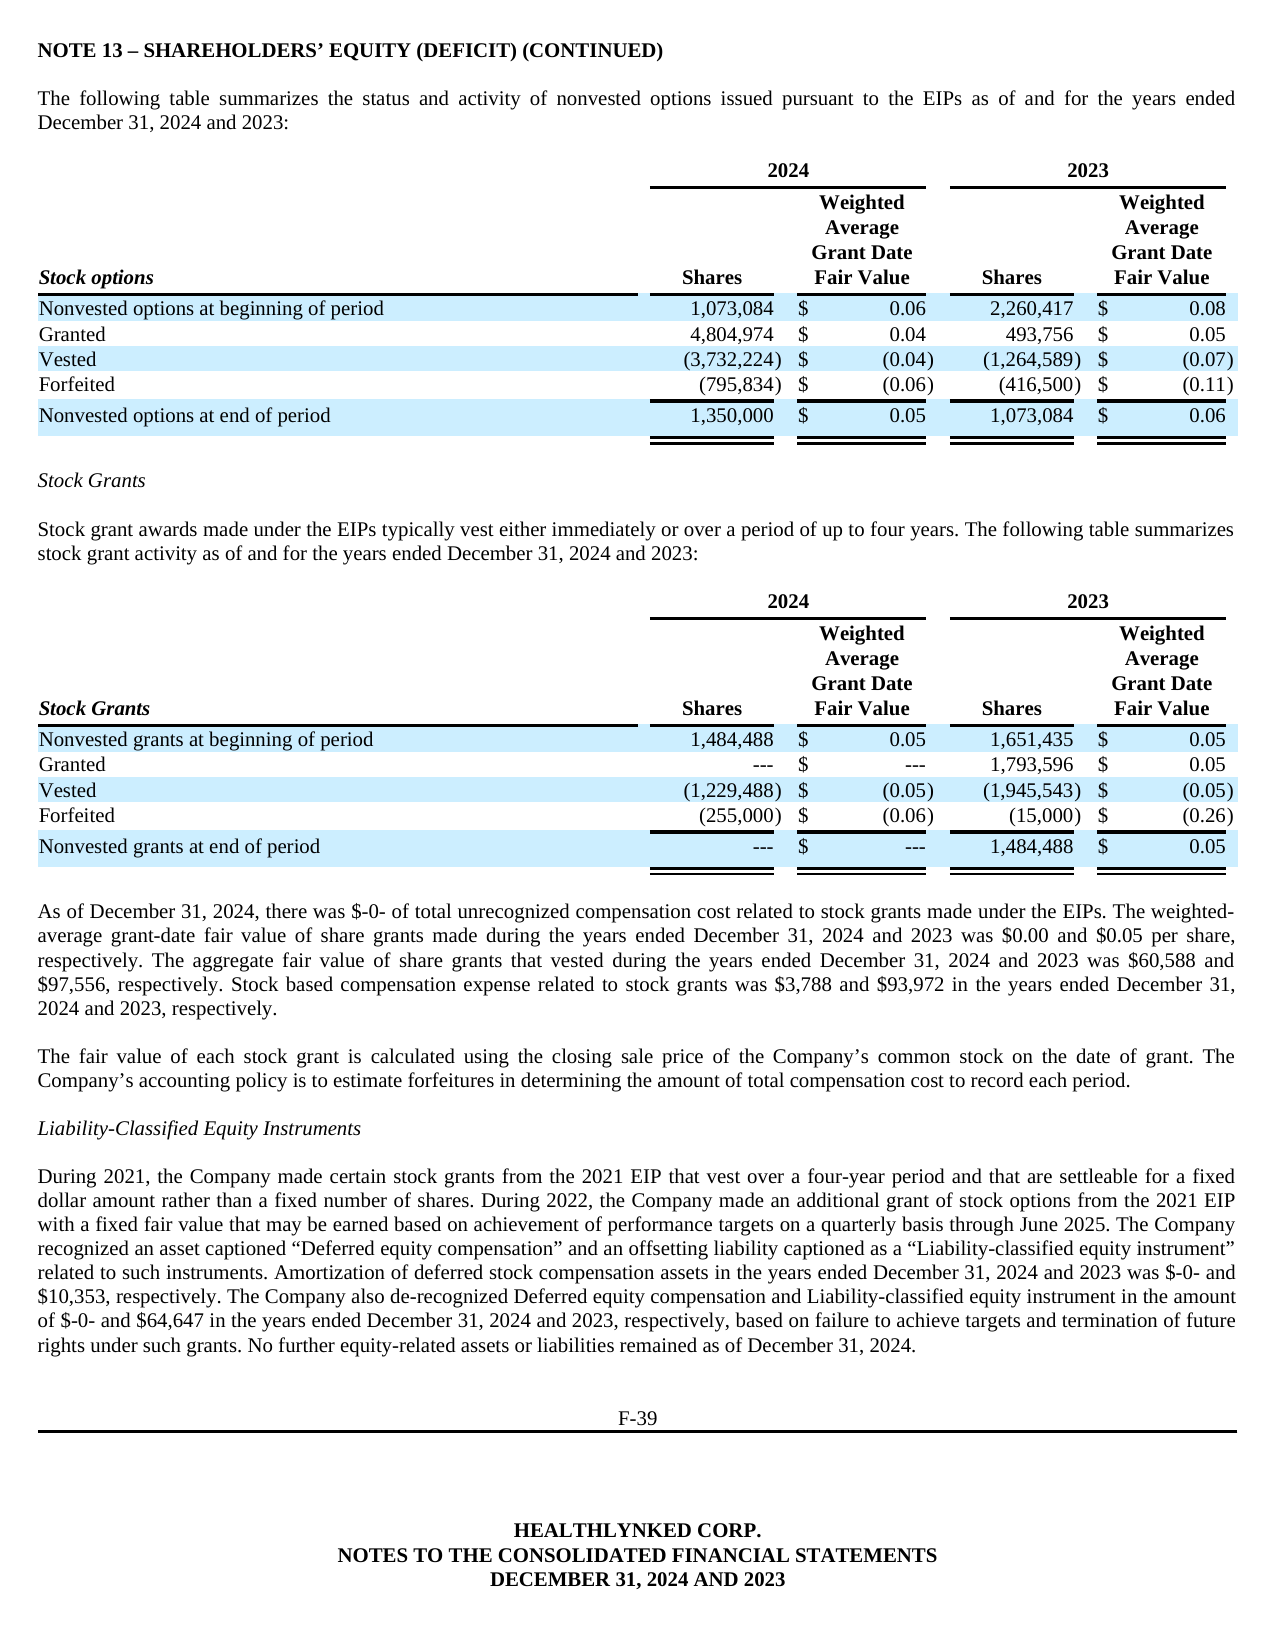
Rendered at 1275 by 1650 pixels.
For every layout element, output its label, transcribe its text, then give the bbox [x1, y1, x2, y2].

text The fair value of each stock grant is calculated using the closing sale price of the Company’s common stock on the date of grant. The Company’s accounting policy is to estimate forfeitures in determining the amount of total compensation cost to record each period. [37, 1044, 1237, 1092]
text Stock Grants [37, 468, 1237, 492]
text As of December 31, 2024, there was $-0- of total unrecognized compensation cost related to stock grants made under the EIPs. The weighted-average grant-date fair value of share grants made during the years ended December 31, 2024 and 2023 was $0.00 and $0.05 per share, respectively. The aggregate fair value of share grants that vested during the years ended December 31, 2024 and 2023 was $60,588 and $97,556, respectively. Stock based compensation expense related to stock grants was $3,788 and $93,972 in the years ended December 31, 2024 and 2023, respectively. [37, 899, 1237, 1020]
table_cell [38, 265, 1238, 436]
text DECEMBER 31, 2024 AND 2023 [37, 1567, 1237, 1591]
text NOTE 13 – SHAREHOLDERS’ EQUITY (DEFICIT) (CONTINUED) [37, 37, 1237, 62]
text NOTES TO THE CONSOLIDATED FINANCIAL STATEMENTS [37, 1542, 1237, 1567]
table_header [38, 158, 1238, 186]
text Stock grant awards made under the EIPs typically vest either immediately or over a period of up to four years. The following table summarizes stock grant activity as of and for the years ended December 31, 2024 and 2023: [37, 517, 1237, 565]
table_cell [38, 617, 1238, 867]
text Liability-Classified Equity Instruments [37, 1116, 1237, 1140]
text HEALTHLYNKED CORP. [37, 1518, 1237, 1542]
text During 2021, the Company made certain stock grants from the 2021 EIP that vest over a four-year period and that are settleable for a fixed dollar amount rather than a fixed number of shares. During 2022, the Company made an additional grant of stock options from the 2021 EIP with a fixed fair value that may be earned based on achievement of performance targets on a quarterly basis through June 2025. The Company recognized an asset captioned “Deferred equity compensation” and an offsetting liability captioned as a “Liability-classified equity instrument” related to such instruments. Amortization of deferred stock compensation assets in the years ended December 31, 2024 and 2023 was $-0- and $10,353, respectively. The Company also de-recognized Deferred equity compensation and Liability-classified equity instrument in the amount of $-0- and $64,647 in the years ended December 31, 2024 and 2023, respectively, based on failure to achieve targets and termination of future rights under such grants. No further equity-related assets or liabilities remained as of December 31, 2024. [37, 1164, 1237, 1357]
text The following table summarizes the status and activity of nonvested options issued pursuant to the EIPs as of and for the years ended December 31, 2024 and 2023: [37, 86, 1237, 134]
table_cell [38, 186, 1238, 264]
text F-39 [37, 1406, 1237, 1433]
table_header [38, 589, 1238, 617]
